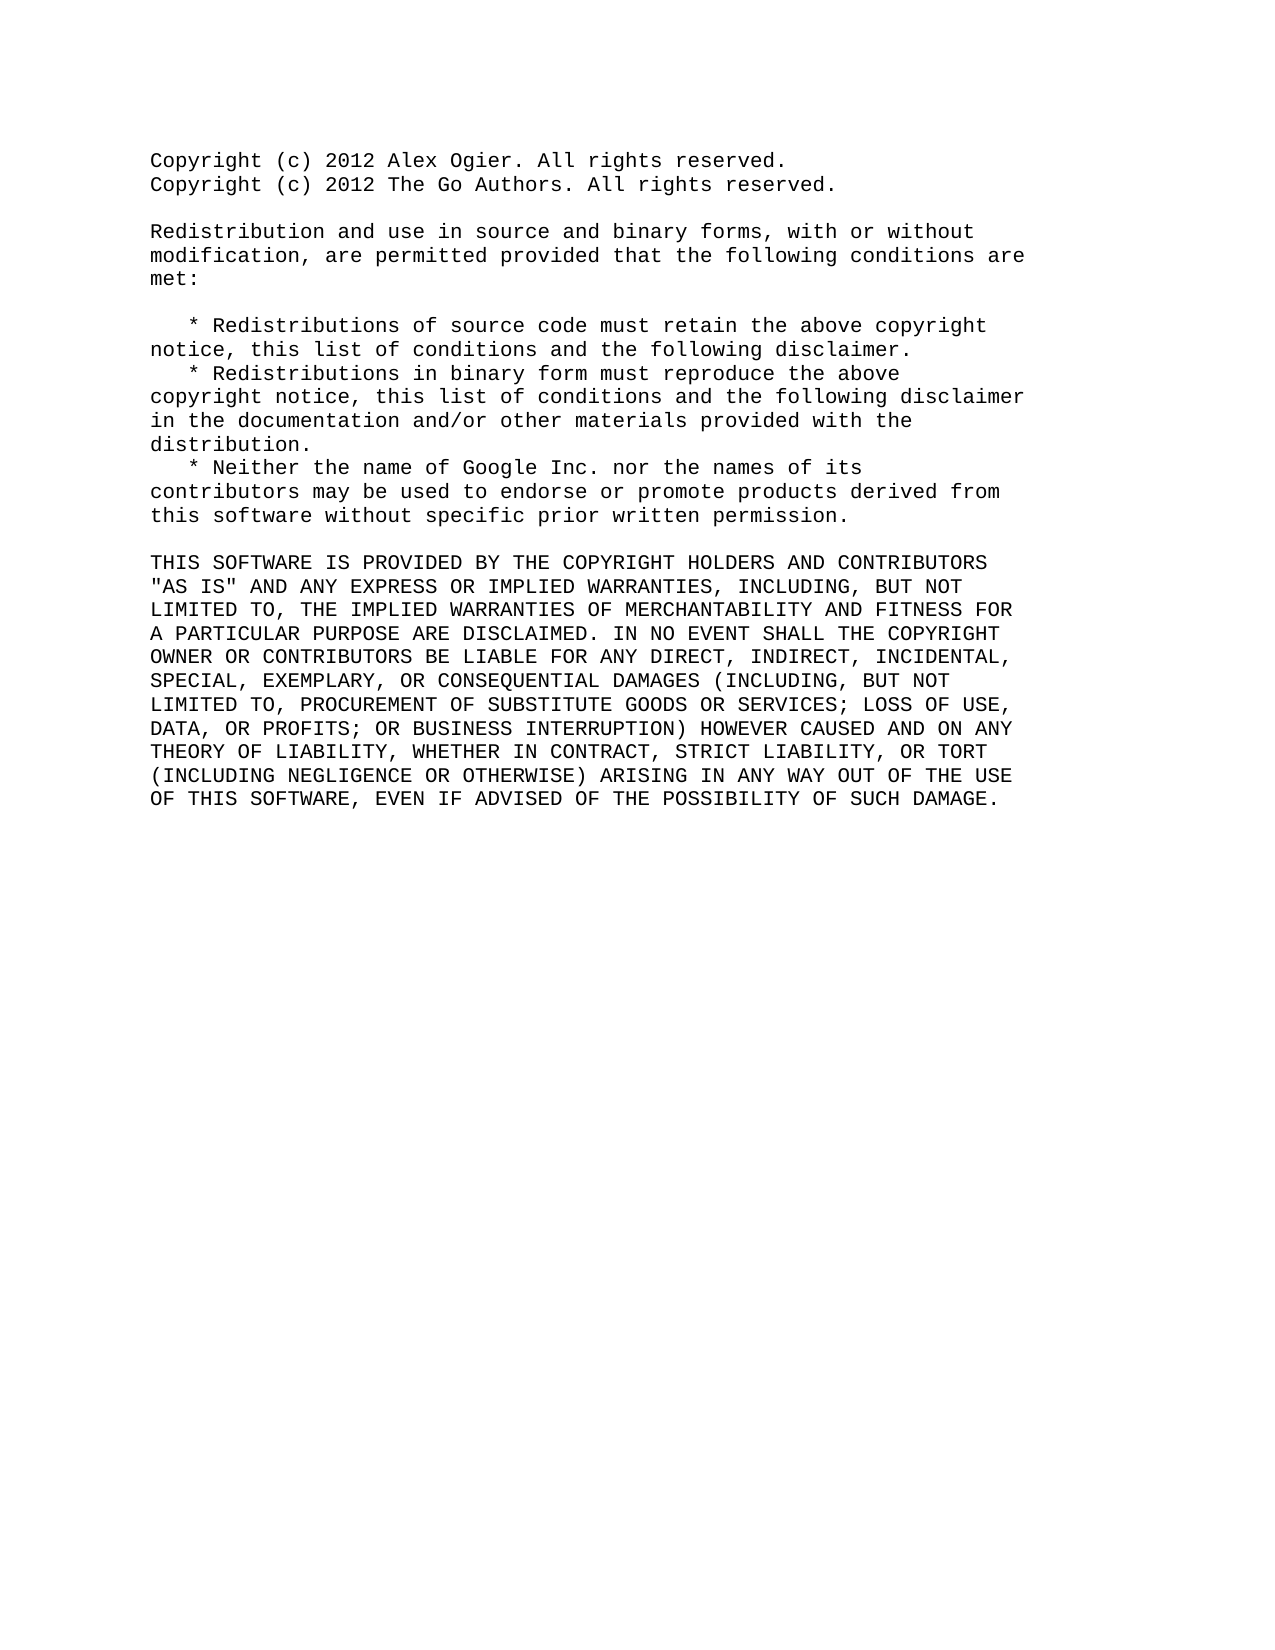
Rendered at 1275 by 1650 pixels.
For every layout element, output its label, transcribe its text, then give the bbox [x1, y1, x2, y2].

text met: [150, 268, 1125, 292]
text SPECIAL, EXEMPLARY, OR CONSEQUENTIAL DAMAGES (INCLUDING, BUT NOT [150, 670, 1125, 694]
text A PARTICULAR PURPOSE ARE DISCLAIMED. IN NO EVENT SHALL THE COPYRIGHT [150, 623, 1125, 647]
text * Neither the name of Google Inc. nor the names of its [150, 457, 1125, 481]
text notice, this list of conditions and the following disclaimer. [150, 339, 1125, 363]
text copyright notice, this list of conditions and the following disclaimer [150, 386, 1125, 410]
text LIMITED TO, PROCUREMENT OF SUBSTITUTE GOODS OR SERVICES; LOSS OF USE, [150, 694, 1125, 717]
text OWNER OR CONTRIBUTORS BE LIABLE FOR ANY DIRECT, INDIRECT, INCIDENTAL, [150, 647, 1125, 670]
text "AS IS" AND ANY EXPRESS OR IMPLIED WARRANTIES, INCLUDING, BUT NOT [150, 576, 1125, 599]
text THEORY OF LIABILITY, WHETHER IN CONTRACT, STRICT LIABILITY, OR TORT [150, 741, 1125, 765]
text * Redistributions of source code must retain the above copyright [150, 316, 1125, 339]
text Copyright (c) 2012 Alex Ogier. All rights reserved. [150, 150, 1125, 174]
text THIS SOFTWARE IS PROVIDED BY THE COPYRIGHT HOLDERS AND CONTRIBUTORS [150, 552, 1125, 576]
text (INCLUDING NEGLIGENCE OR OTHERWISE) ARISING IN ANY WAY OUT OF THE USE [150, 765, 1125, 788]
text contributors may be used to endorse or promote products derived from [150, 481, 1125, 505]
text OF THIS SOFTWARE, EVEN IF ADVISED OF THE POSSIBILITY OF SUCH DAMAGE. [150, 788, 1125, 812]
text distribution. [150, 434, 1125, 457]
text Redistribution and use in source and binary forms, with or without [150, 221, 1125, 244]
text LIMITED TO, THE IMPLIED WARRANTIES OF MERCHANTABILITY AND FITNESS FOR [150, 599, 1125, 623]
text DATA, OR PROFITS; OR BUSINESS INTERRUPTION) HOWEVER CAUSED AND ON ANY [150, 717, 1125, 741]
text this software without specific prior written permission. [150, 505, 1125, 528]
text modification, are permitted provided that the following conditions are [150, 244, 1125, 268]
text Copyright (c) 2012 The Go Authors. All rights reserved. [150, 174, 1125, 197]
text * Redistributions in binary form must reproduce the above [150, 363, 1125, 386]
text in the documentation and/or other materials provided with the [150, 410, 1125, 434]
